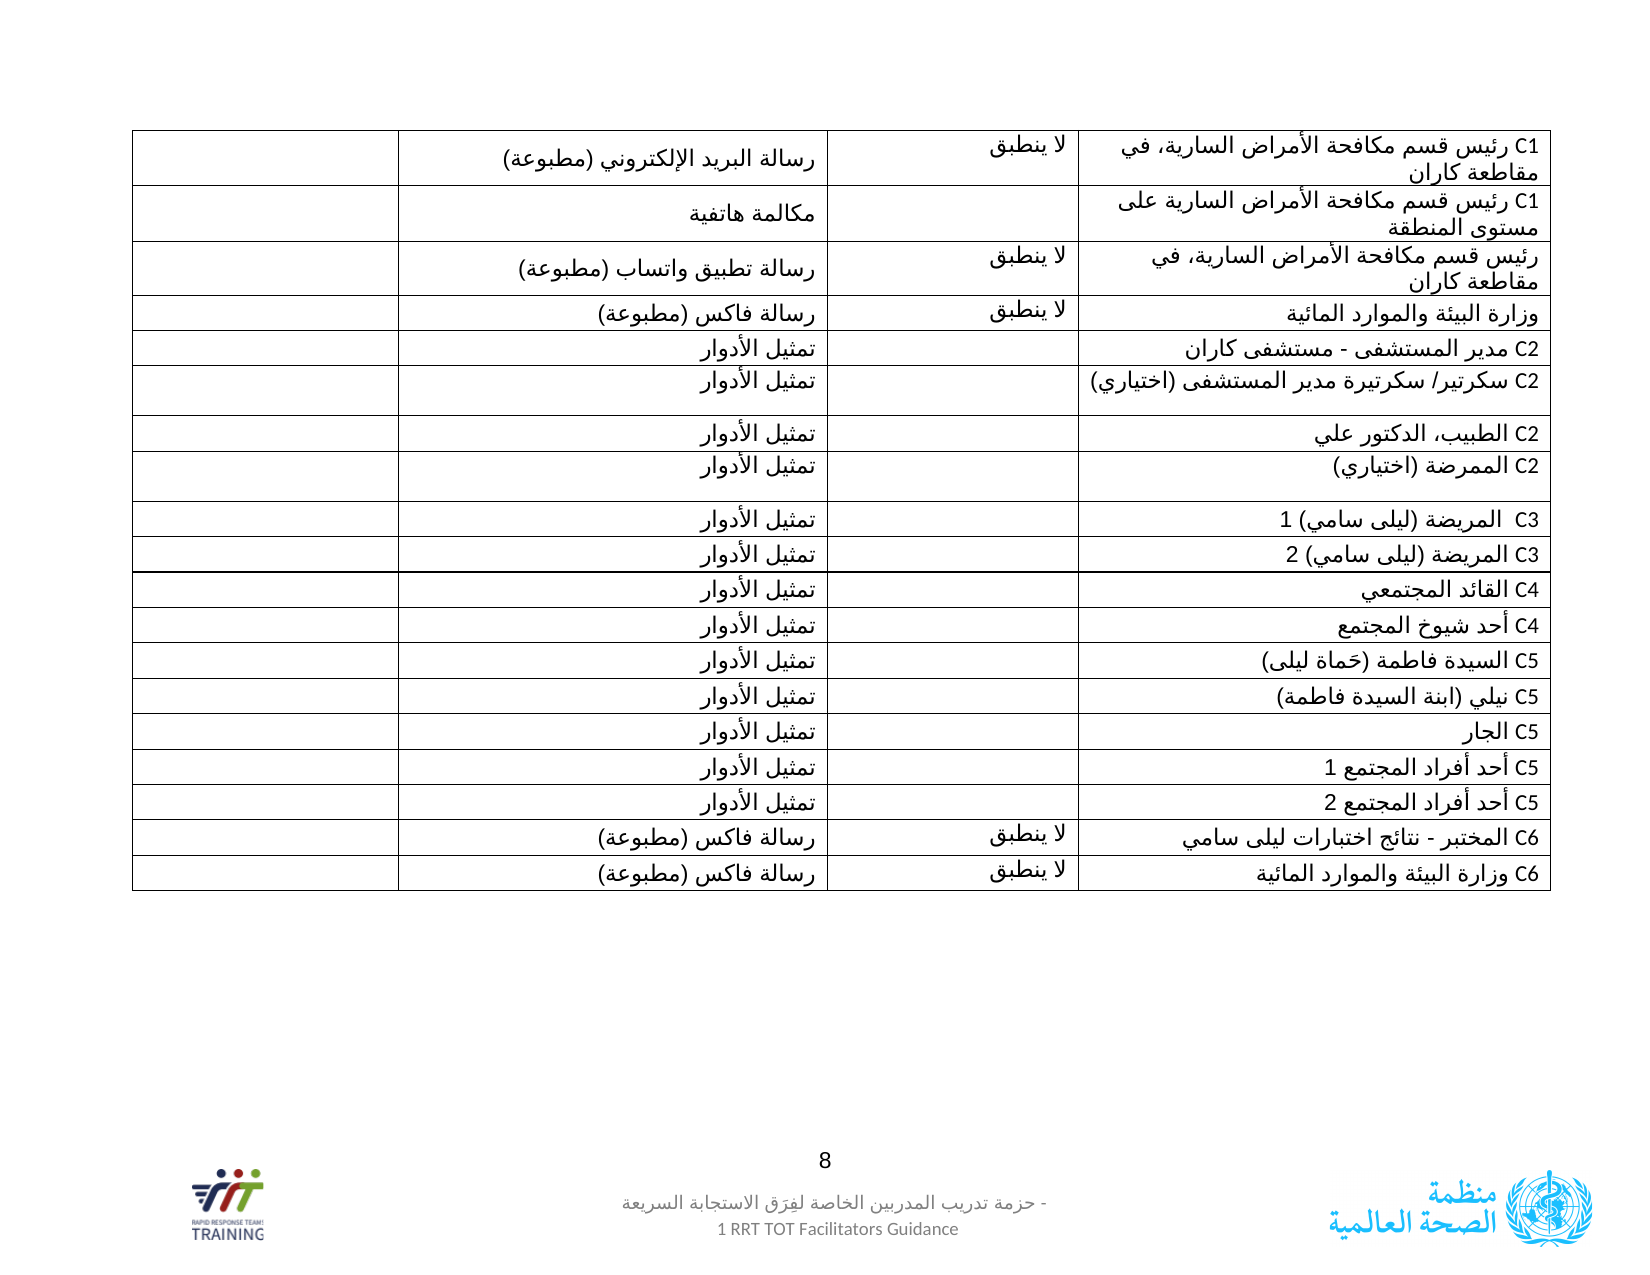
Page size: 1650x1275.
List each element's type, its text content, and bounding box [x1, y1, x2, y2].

table_cell [828, 537, 1078, 571]
picture [1329, 1170, 1593, 1247]
table_cell C5 أحد أفراد المجتمع 1 [1079, 750, 1550, 784]
table_cell [828, 573, 1078, 607]
table_cell C3 المريضة (ليلى سامي) 1 [1079, 502, 1550, 536]
table_cell تمثيل الأدوار [399, 785, 827, 819]
table_cell رسالة البريد الإلكتروني (مطبوعة) [399, 131, 827, 185]
table_cell لا ينطبق [828, 856, 1078, 890]
table_cell [133, 750, 398, 784]
table_cell [828, 643, 1078, 678]
table_cell تمثيل الأدوار [399, 452, 827, 501]
table_cell تمثيل الأدوار [399, 750, 827, 784]
table_cell [133, 537, 398, 571]
table_cell [133, 242, 398, 294]
table_cell C6 المختبر - نتائج اختبارات ليلى سامي [1079, 820, 1550, 855]
table_cell وزارة البيئة والموارد المائية [1079, 296, 1550, 330]
table_cell [133, 416, 398, 451]
table_cell C1 رئيس قسم مكافحة الأمراض السارية على مستوى المنطقة [1079, 186, 1550, 241]
table_cell [133, 131, 398, 185]
table_cell [828, 366, 1078, 415]
table_cell رسالة فاكس (مطبوعة) [399, 856, 827, 890]
table_cell تمثيل الأدوار [399, 643, 827, 678]
table_cell تمثيل الأدوار [399, 679, 827, 713]
table_cell تمثيل الأدوار [399, 537, 827, 571]
table_cell [133, 502, 398, 536]
table_cell [133, 643, 398, 678]
table_cell رسالة تطبيق واتساب (مطبوعة) [399, 242, 827, 294]
table_cell [133, 186, 398, 241]
table_cell C2 الممرضة (اختياري) [1079, 452, 1550, 501]
table_cell C6 وزارة البيئة والموارد المائية [1079, 856, 1550, 890]
table_cell [828, 679, 1078, 713]
table_cell [828, 416, 1078, 451]
table_cell C5 نيلي (ابنة السيدة فاطمة) [1079, 679, 1550, 713]
table_cell مكالمة هاتفية [399, 186, 827, 241]
table_cell [133, 856, 398, 890]
table_cell تمثيل الأدوار [399, 502, 827, 536]
table_cell [828, 750, 1078, 784]
table_cell رسالة فاكس (مطبوعة) [399, 820, 827, 855]
table_cell [133, 366, 398, 415]
table_cell C4 القائد المجتمعي [1079, 573, 1550, 607]
table_cell [828, 608, 1078, 642]
table_cell [133, 331, 398, 365]
table_cell C2 مدير المستشفى - مستشفى كاران [1079, 331, 1550, 365]
table_cell [828, 186, 1078, 241]
table_cell لا ينطبق [828, 296, 1078, 330]
table_cell C5 الجار [1079, 714, 1550, 748]
table_cell [133, 785, 398, 819]
table_cell تمثيل الأدوار [399, 366, 827, 415]
table_cell لا ينطبق [828, 131, 1078, 185]
table_cell لا ينطبق [828, 820, 1078, 855]
table_cell [133, 820, 398, 855]
table_cell C1 رئيس قسم مكافحة الأمراض السارية، في مقاطعة كاران [1079, 131, 1550, 185]
table_cell [133, 452, 398, 501]
table_cell [133, 573, 398, 607]
table_cell تمثيل الأدوار [399, 608, 827, 642]
table_cell [133, 679, 398, 713]
table_cell C4 أحد شيوخ المجتمع [1079, 608, 1550, 642]
table_cell [133, 608, 398, 642]
table_cell رئيس قسم مكافحة الأمراض السارية، في مقاطعة كاران [1079, 242, 1550, 294]
table_cell [133, 714, 398, 748]
table_cell C5 السيدة فاطمة (حَماة ليلى) [1079, 643, 1550, 678]
table_cell [828, 452, 1078, 501]
table_cell [828, 331, 1078, 365]
table_cell [828, 714, 1078, 748]
table_cell [828, 785, 1078, 819]
table_cell C2 الطبيب، الدكتور علي [1079, 416, 1550, 451]
table_cell تمثيل الأدوار [399, 416, 827, 451]
table_cell [828, 502, 1078, 536]
table_cell C5 أحد أفراد المجتمع 2 [1079, 785, 1550, 819]
table_cell رسالة فاكس (مطبوعة) [399, 296, 827, 330]
table_cell C2 سكرتير/ سكرتيرة مدير المستشفى (اختياري) [1079, 366, 1550, 415]
table_cell C3 المريضة (ليلى سامي) 2 [1079, 537, 1550, 571]
table_cell تمثيل الأدوار [399, 331, 827, 365]
table_cell تمثيل الأدوار [399, 714, 827, 748]
table_cell لا ينطبق [828, 242, 1078, 294]
table_cell تمثيل الأدوار [399, 573, 827, 607]
table_cell [133, 296, 398, 330]
